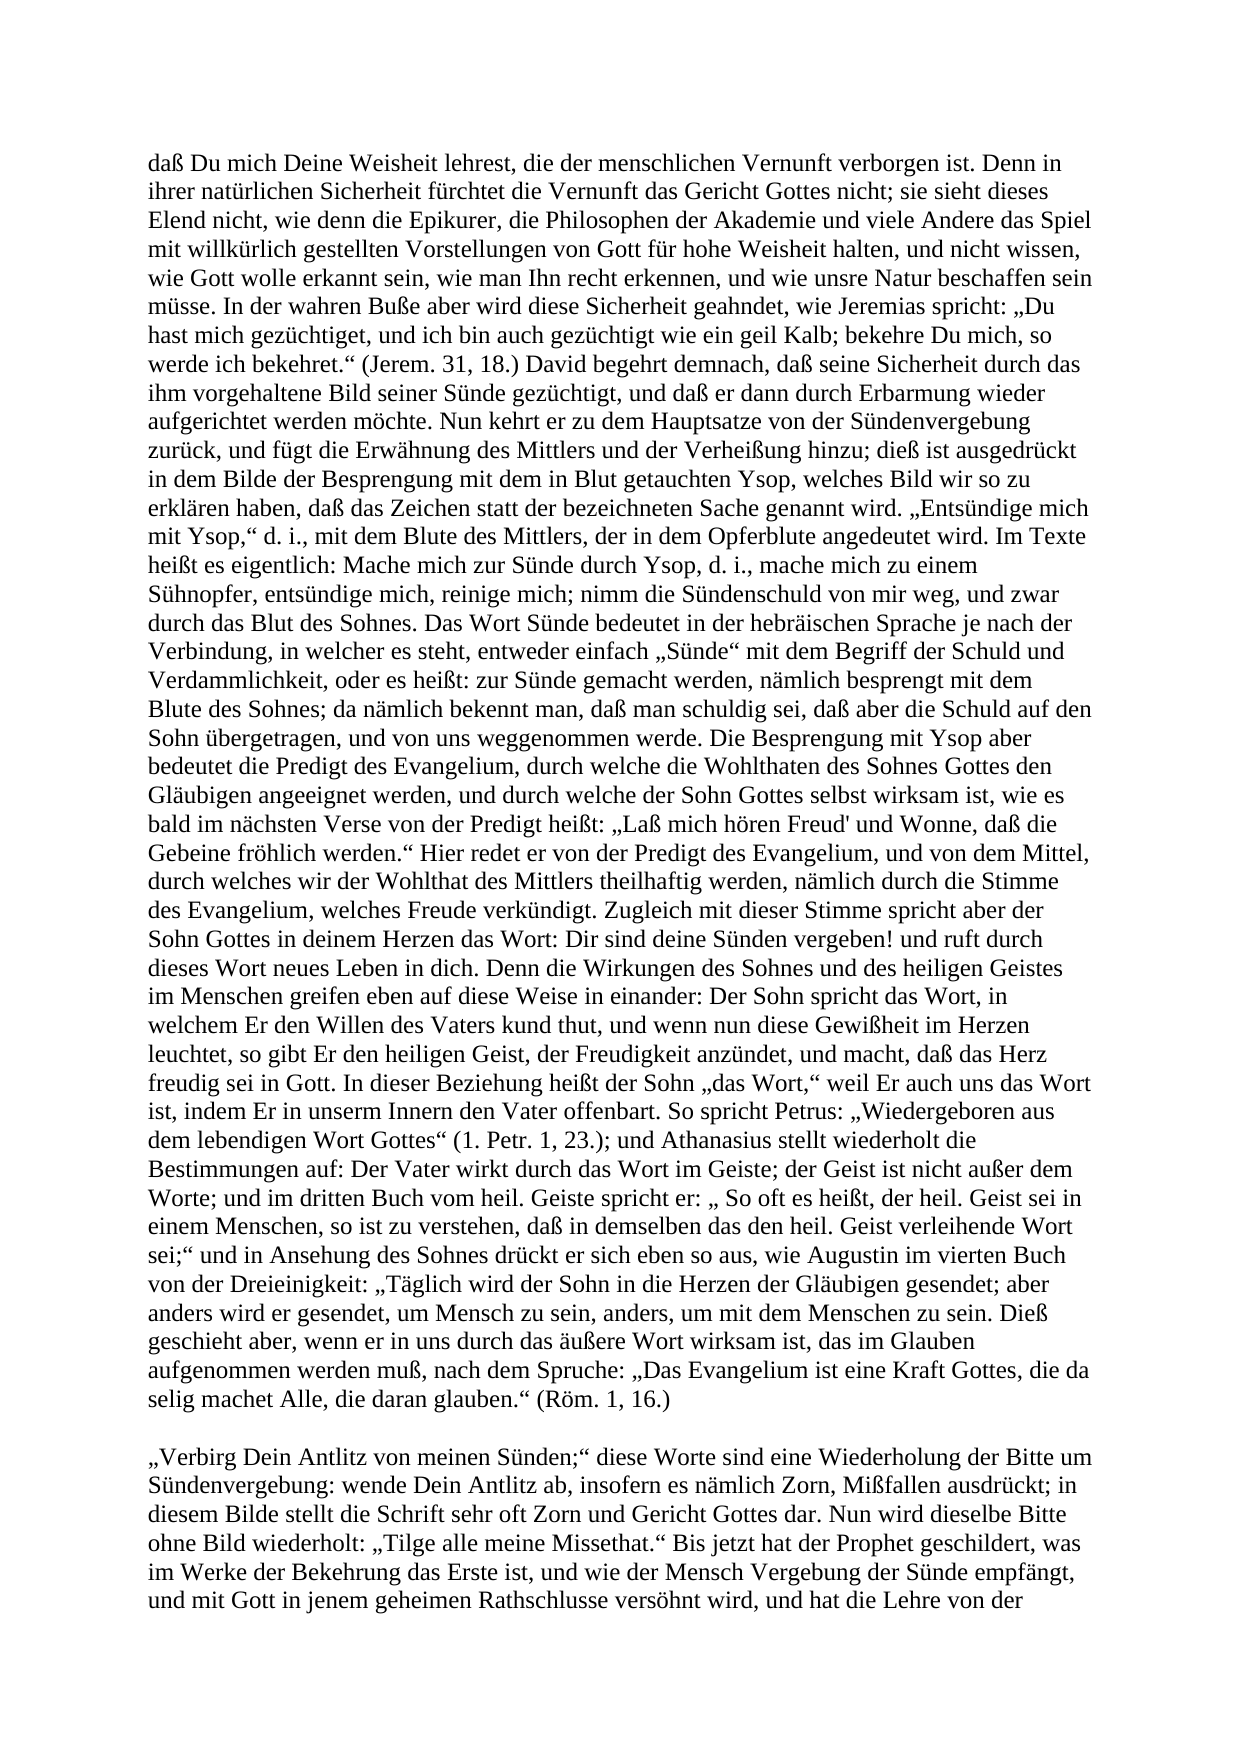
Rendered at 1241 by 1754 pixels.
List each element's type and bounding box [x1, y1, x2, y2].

text [148, 148, 1093, 1413]
text [148, 1442, 1093, 1614]
